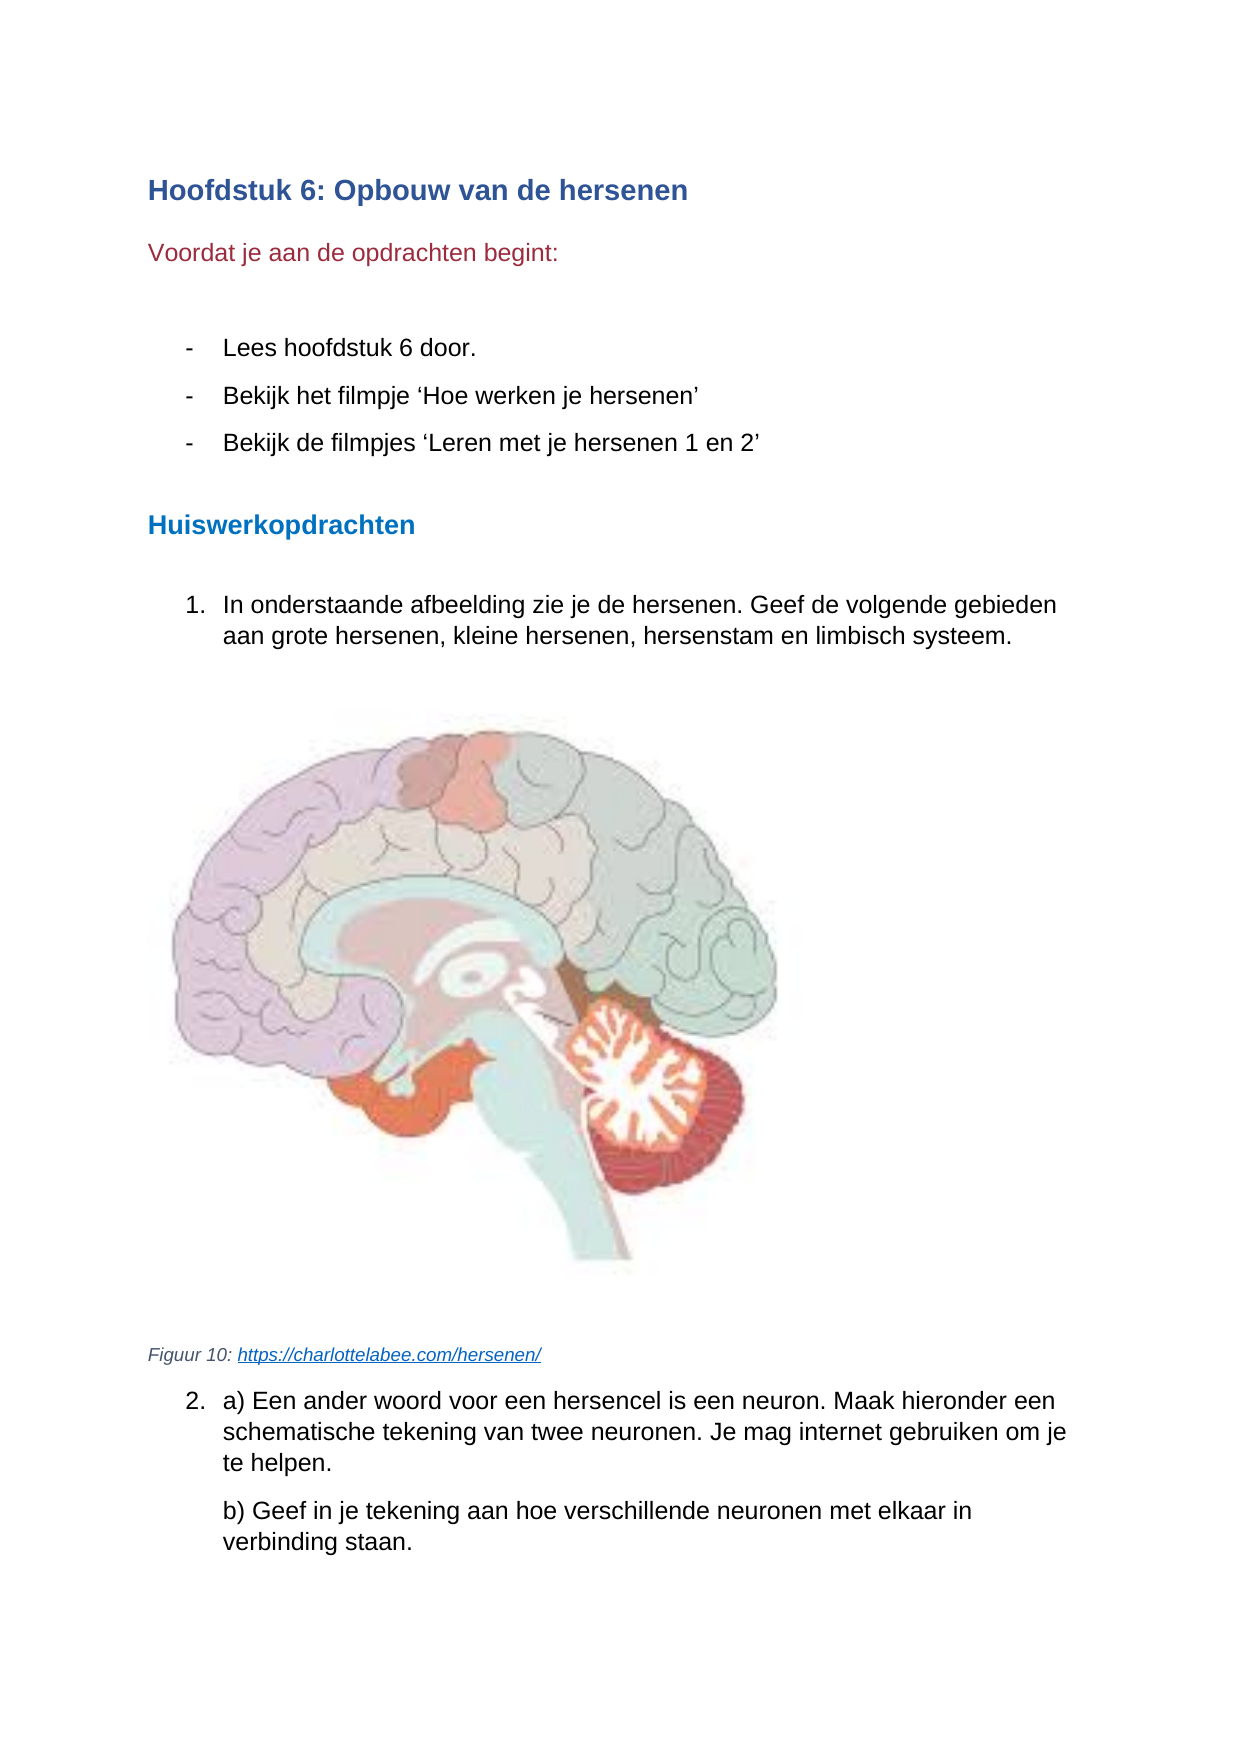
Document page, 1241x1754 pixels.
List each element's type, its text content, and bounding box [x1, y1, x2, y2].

list In onderstaande afbeelding zie je de hersenen. Geef de volgende gebieden aan grote hersenen, kleine hersenen, hersenstam en limbisch systeem. [185, 589, 1093, 649]
list Lees hoofdstuk 6 door. [185, 333, 1093, 362]
subtitle Hoofdstuk 6: Opbouw van de hersenen [148, 173, 1093, 206]
list a) Een ander woord voor een hersencel is een neuron. Maak hieronder een schematische tekening van twee neuronen. Je mag internet gebruiken om je te helpen. [185, 1386, 1093, 1477]
text Voordat je aan de opdrachten begint: [148, 237, 1093, 266]
text b) Geef in je tekening aan hoe verschillende neuronen met elkaar in verbinding staan. [223, 1496, 1093, 1556]
text Figuur 10: https://charlottelabee.com/hersenen/ [148, 1343, 1093, 1365]
picture [147, 668, 804, 1325]
subtitle Huiswerkopdrachten [148, 509, 1093, 540]
list Bekijk de filmpjes ‘Leren met je hersenen 1 en 2’ [185, 428, 1093, 457]
list Bekijk het filmpje ‘Hoe werken je hersenen’ [185, 381, 1093, 409]
